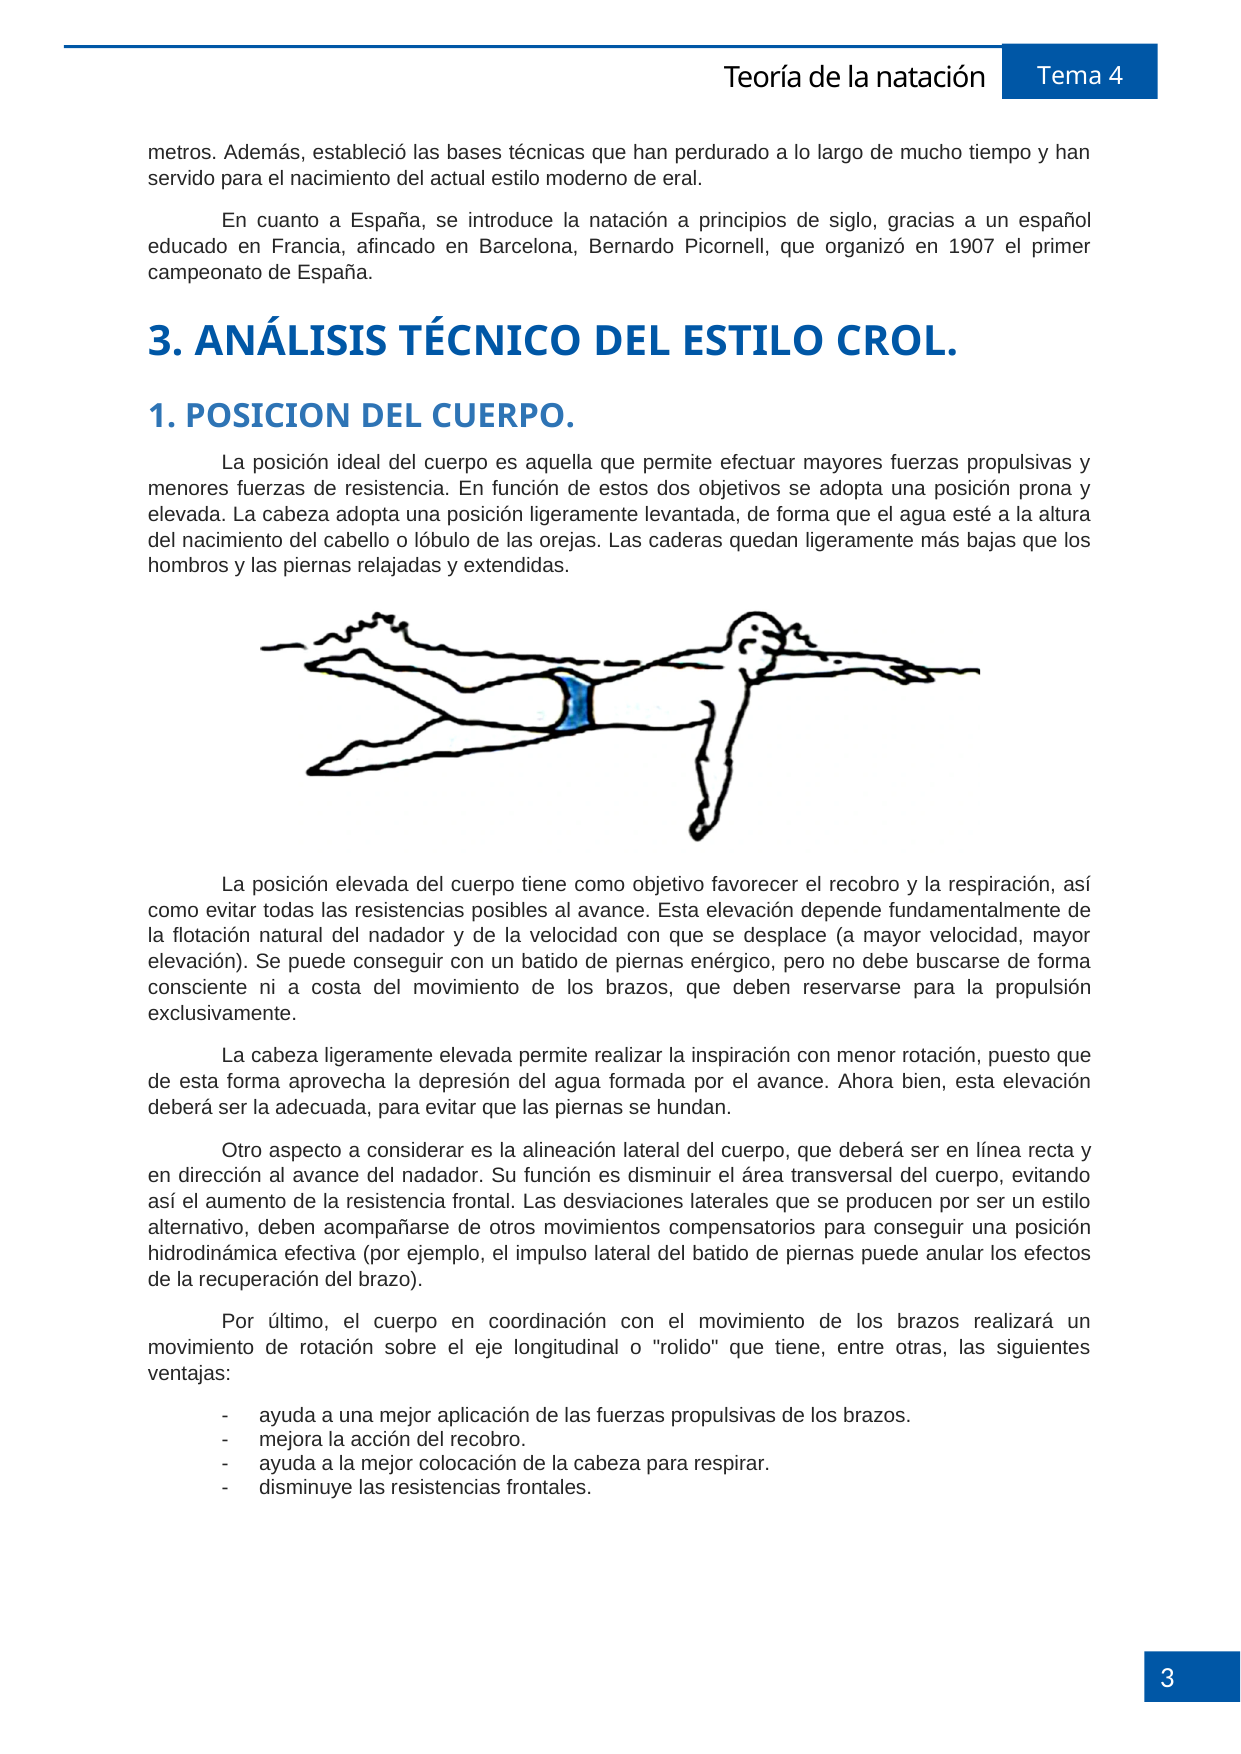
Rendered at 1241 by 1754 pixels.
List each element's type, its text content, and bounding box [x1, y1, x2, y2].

list disminuye las resistencias frontales. [221, 1475, 1092, 1499]
text En cuanto a España, se introduce la natación a principios de siglo, gracias a un español educado en Francia, afincado en Barcelona, Bernardo Picornell, que organizó en 1907 el primer campeonato de España. [148, 208, 1092, 283]
subtitle 1. POSICION DEL CUERPO. [148, 392, 1092, 437]
text La posición ideal del cuerpo es aquella que permite efectuar mayores fuerzas propulsivas y menores fuerzas de resistencia. En función de estos dos objetivos se adopta una posición prona y elevada. La cabeza adopta una posición ligeramente levantada, de forma que el agua esté a la altura del nacimiento del cabello o lóbulo de las orejas. Las caderas quedan ligeramente más bajas que los hombros y las piernas relajadas y extendidas. [148, 450, 1092, 577]
list ayuda a una mejor aplicación de las fuerzas propulsivas de los brazos. [221, 1403, 1092, 1427]
picture [260, 595, 980, 853]
subtitle 3. ANÁLISIS TÉCNICO DEL ESTILO CROL. [148, 310, 1092, 367]
text Otro aspecto a considerar es la alineación lateral del cuerpo, que deberá ser en línea recta y en dirección al avance del nadador. Su función es disminuir el área transversal del cuerpo, evitando así el aumento de la resistencia frontal. Las desviaciones laterales que se producen por ser un estilo alternativo, deben acompañarse de otros movimientos compensatorios para conseguir una posición hidrodinámica efectiva (por ejemplo, el impulso lateral del batido de piernas puede anular los efectos de la recuperación del brazo). [148, 1137, 1092, 1291]
text La posición elevada del cuerpo tiene como objetivo favorecer el recobro y la respiración, así como evitar todas las resistencias posibles al avance. Esta elevación depende fundamentalmente de la flotación natural del nadador y de la velocidad con que se desplace (a mayor velocidad, mayor elevación). Se puede conseguir con un batido de piernas enérgico, pero no debe buscarse de forma consciente ni a costa del movimiento de los brazos, que deben reservarse para la propulsión exclusivamente. [148, 872, 1092, 1025]
text La cabeza ligeramente elevada permite realizar la inspiración con menor rotación, puesto que de esta forma aprovecha la depresión del agua formada por el avance. Ahora bien, esta elevación deberá ser la adecuada, para evitar que las piernas se hundan. [148, 1043, 1092, 1119]
list ayuda a la mejor colocación de la cabeza para respirar. [221, 1451, 1092, 1475]
list mejora la acción del recobro. [221, 1427, 1092, 1451]
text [148, 139, 1092, 189]
text Por último, el cuerpo en coordinación con el movimiento de los brazos realizará un movimiento de rotación sobre el eje longitudinal o "rolido" que tiene, entre otras, las siguientes ventajas: [148, 1309, 1092, 1385]
